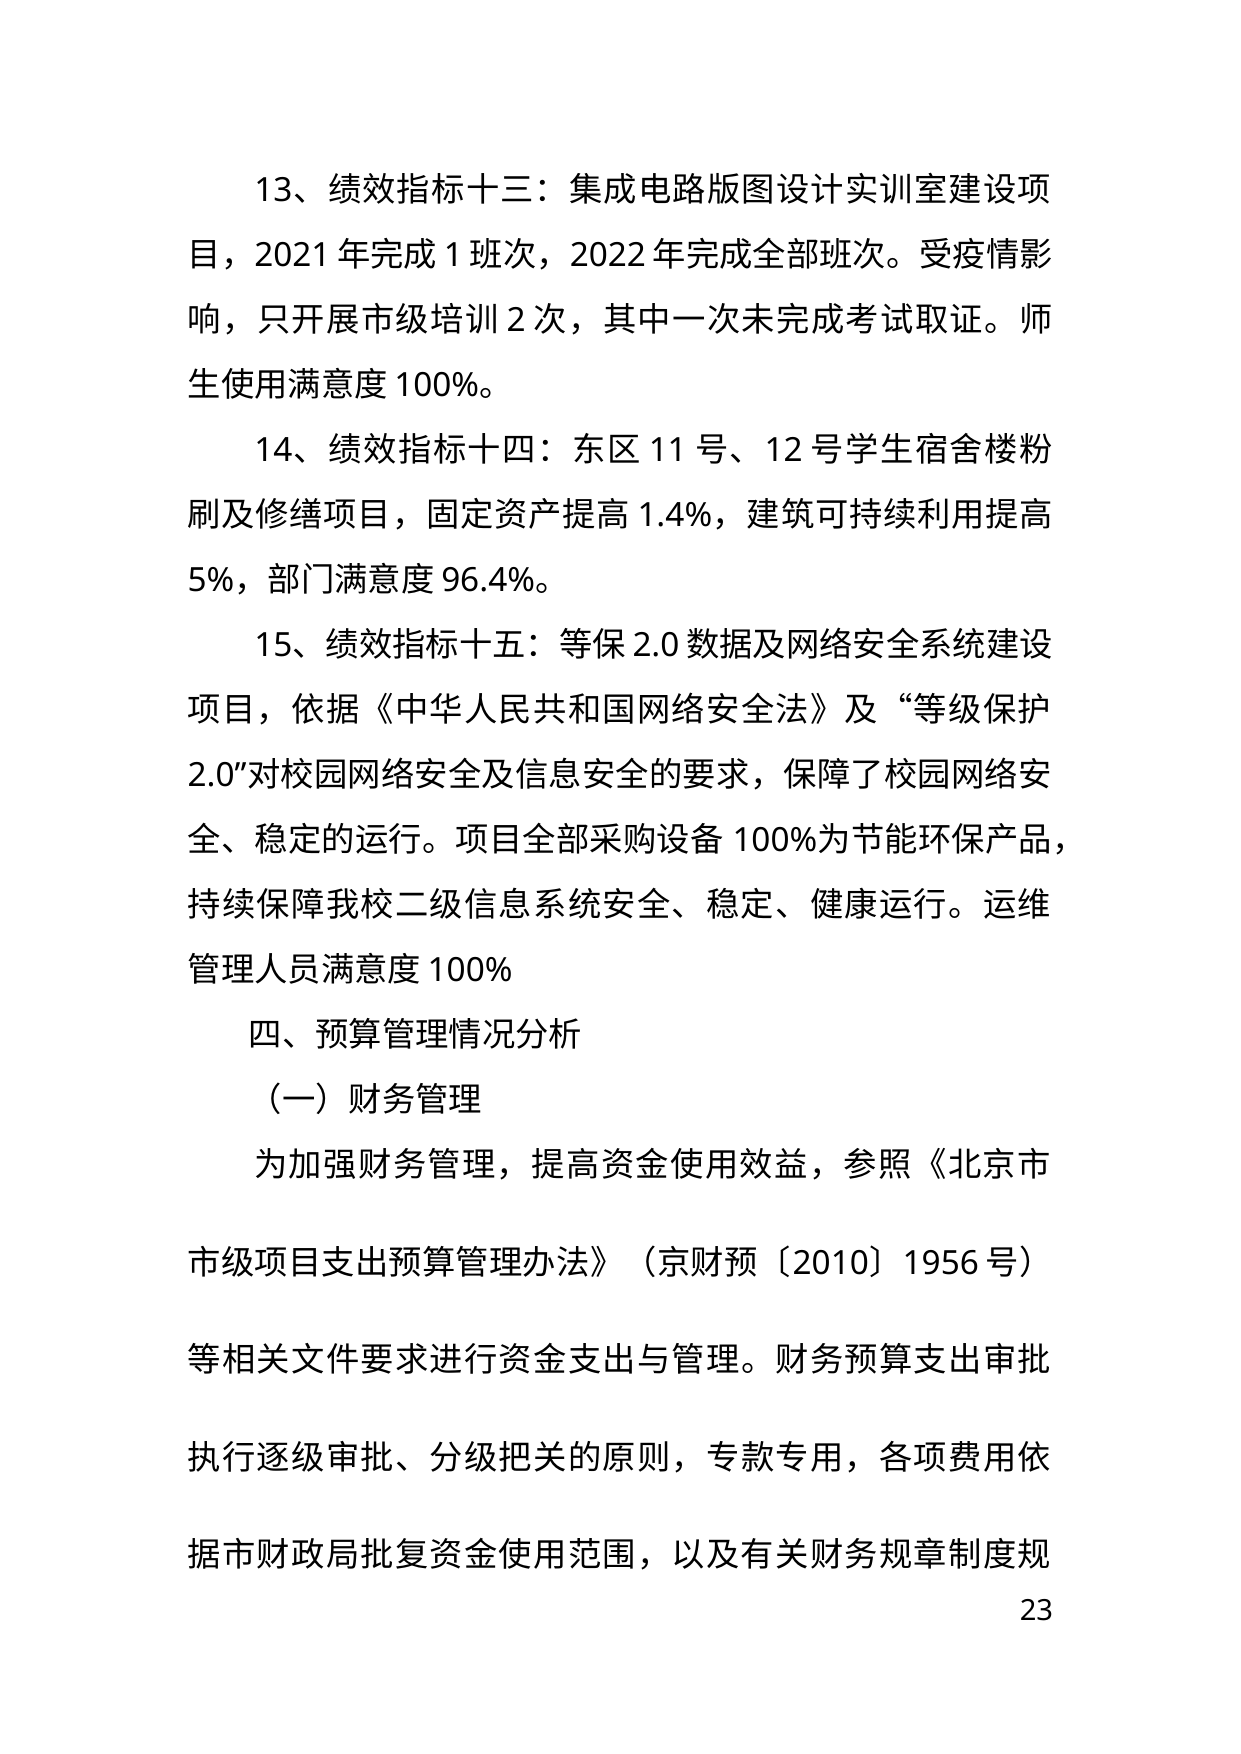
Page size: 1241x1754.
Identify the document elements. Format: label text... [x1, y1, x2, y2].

text 15、绩效指标十五：等保2.0数据及网络安全系统建设项目，依据《中华人民共和国网络安全法》及“等级保护2.0”对校园网络安全及信息安全的要求，保障了校园网络安全、稳定的运行。项目全部采购设备100%为节能环保产品，持续保障我校二级信息系统安全、稳定、健康运行。运维管理人员满意度100% [187, 610, 1053, 1000]
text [187, 1130, 1053, 1585]
text （一）财务管理 [198, 1065, 1053, 1130]
text 13、绩效指标十三：集成电路版图设计实训室建设项目，2021年完成1班次，2022年完成全部班次。受疫情影响，只开展市级培训2次，其中一次未完成考试取证。师生使用满意度100%。 [187, 155, 1053, 415]
text 四、预算管理情况分析 [198, 1000, 1053, 1065]
text 14、绩效指标十四：东区11号、12号学生宿舍楼粉刷及修缮项目，固定资产提高1.4%，建筑可持续利用提高5%，部门满意度96.4%。 [187, 415, 1053, 610]
